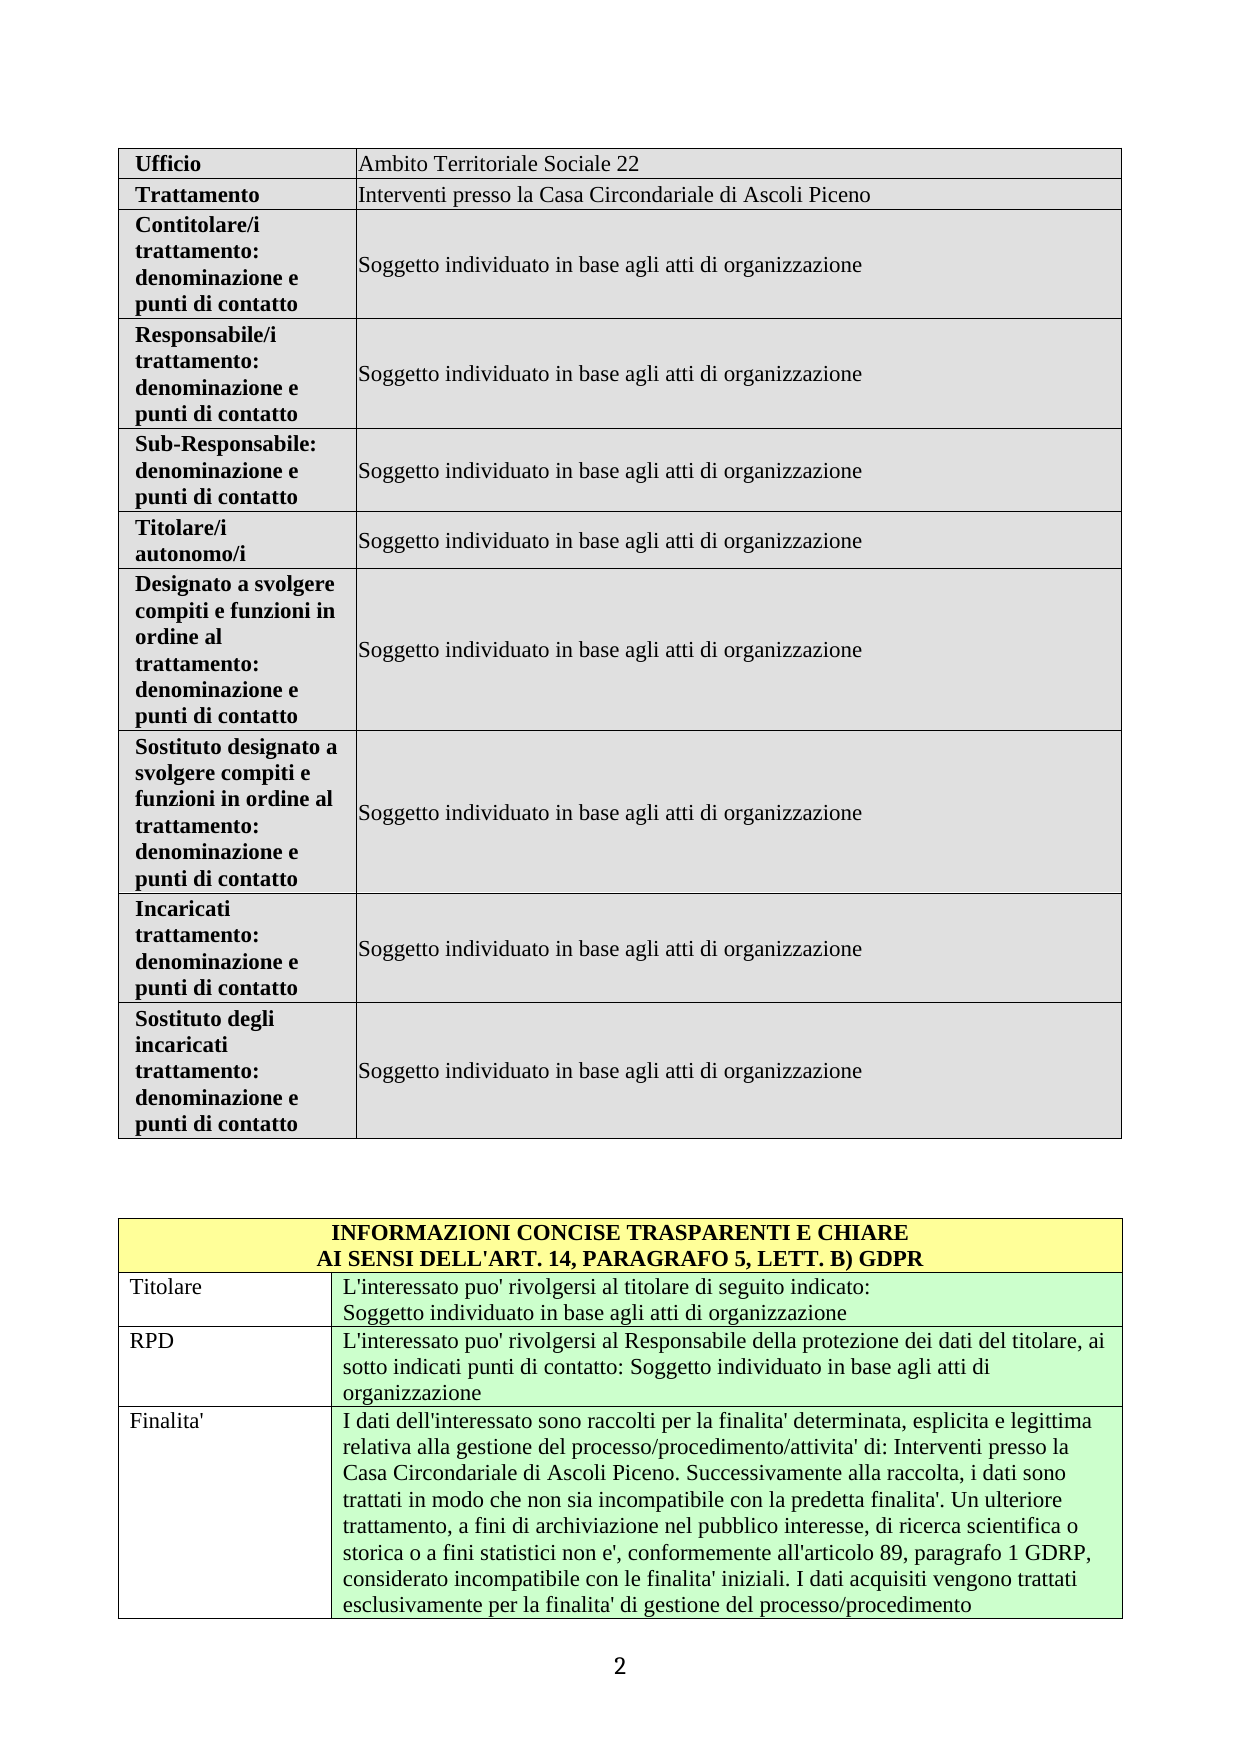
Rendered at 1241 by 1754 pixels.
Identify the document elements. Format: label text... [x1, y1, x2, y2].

table_cell Designato a svolgere compiti e funzioni in ordine al trattamento: denominazione e punti di contatto [119, 569, 356, 730]
table_cell Soggetto individuato in base agli atti di organizzazione [357, 429, 1121, 511]
table_cell Soggetto individuato in base agli atti di organizzazione [357, 1003, 1121, 1138]
table_cell Sostituto degli incaricati trattamento: denominazione e punti di contatto [119, 1003, 356, 1138]
table_cell Ufficio [119, 149, 356, 178]
table_header INFORMAZIONI CONCISE TRASPARENTI E CHIARE AI SENSI DELL'ART. 14, PARAGRAFO 5, LETT. B) GDPR [119, 1219, 1122, 1272]
table_cell Titolare [119, 1273, 331, 1326]
table_cell Soggetto individuato in base agli atti di organizzazione [357, 319, 1121, 428]
table_cell Soggetto individuato in base agli atti di organizzazione [357, 210, 1121, 318]
table_cell Soggetto individuato in base agli atti di organizzazione [357, 731, 1121, 892]
table_cell Interventi presso la Casa Circondariale di Ascoli Piceno [357, 179, 1121, 209]
table_cell Sub-Responsabile: denominazione e punti di contatto [119, 429, 356, 511]
table_cell Contitolare/i trattamento: denominazione e punti di contatto [119, 210, 356, 318]
table_cell Finalita' [119, 1407, 331, 1618]
table_cell Soggetto individuato in base agli atti di organizzazione [357, 569, 1121, 730]
table_cell L'interessato puo' rivolgersi al Responsabile della protezione dei dati del titolare, ai sotto indicati punti di contatto: Soggetto individuato in base agli atti di organizzazione [332, 1327, 1122, 1406]
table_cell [357, 149, 1121, 178]
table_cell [332, 1407, 1122, 1618]
table_cell Soggetto individuato in base agli atti di organizzazione [357, 512, 1121, 568]
table_cell L'interessato puo' rivolgersi al titolare di seguito indicato: Soggetto individuato in base agli atti di organizzazione [332, 1273, 1122, 1326]
table_cell Titolare/i autonomo/i [119, 512, 356, 568]
table_cell Trattamento [119, 179, 356, 209]
table_cell Incaricati trattamento: denominazione e punti di contatto [119, 894, 356, 1002]
table_cell Sostituto designato a svolgere compiti e funzioni in ordine al trattamento: denominazione e punti di contatto [119, 731, 356, 892]
table_cell RPD [119, 1327, 331, 1406]
table_cell Responsabile/i trattamento: denominazione e punti di contatto [119, 319, 356, 428]
table_cell Soggetto individuato in base agli atti di organizzazione [357, 894, 1121, 1002]
